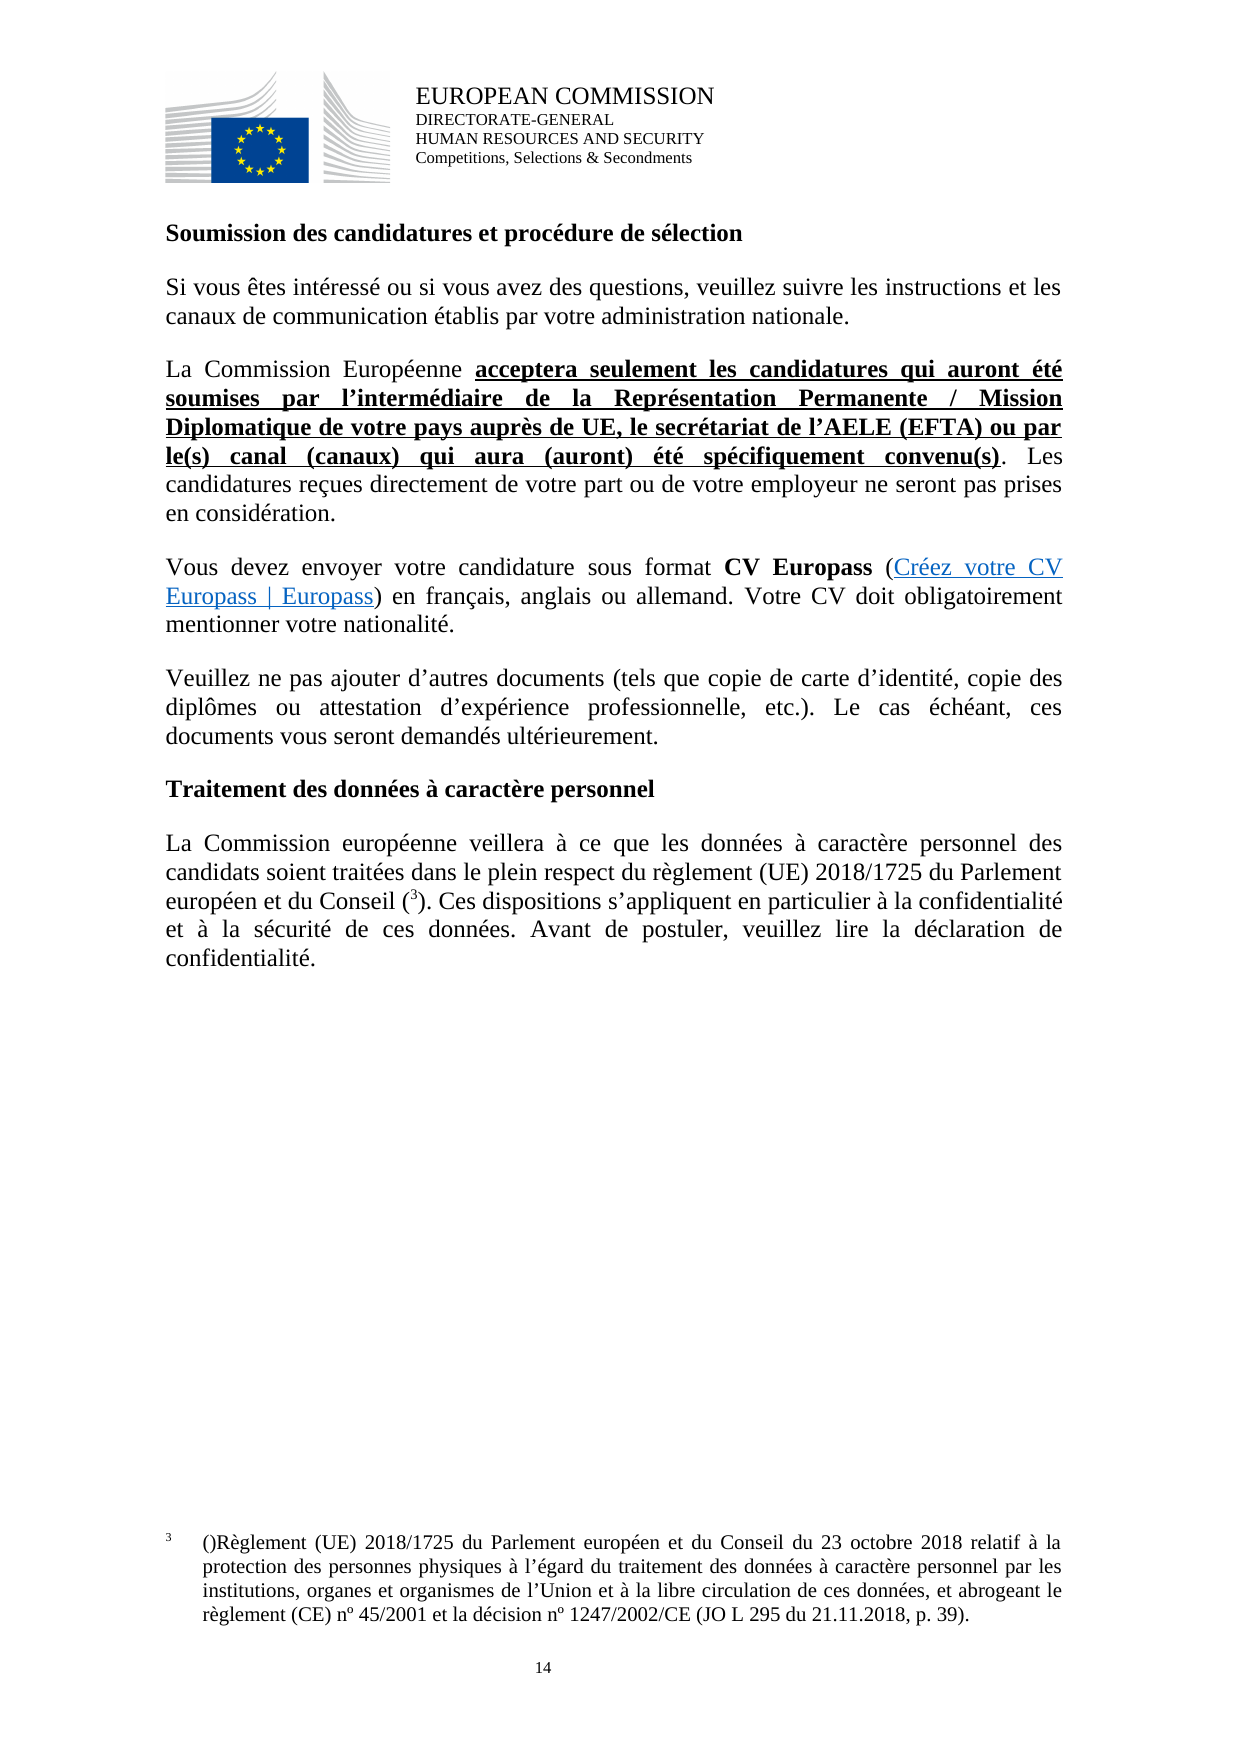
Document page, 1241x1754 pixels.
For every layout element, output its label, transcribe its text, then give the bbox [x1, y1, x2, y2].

text Traitement des données à caractère personnel [165, 774, 1063, 803]
picture [165, 71, 391, 183]
text Vous devez envoyer votre candidature sous format CV Europass (Créez votre CV Europass | Europass) en français, anglais ou allemand. Votre CV doit obligatoirement mentionner votre nationalité. [165, 552, 1063, 638]
text Veuillez ne pas ajouter d’autres documents (tels que copie de carte d’identité, copie des diplômes ou attestation d’expérience professionnelle, etc.). Le cas échéant, ces documents vous seront demandés ultérieurement. [165, 663, 1063, 749]
text Si vous êtes intéressé ou si vous avez des questions, veuillez suivre les instructions et les canaux de communication établis par votre administration nationale. [165, 272, 1063, 329]
text La Commission Européenne acceptera seulement les candidatures qui auront été soumises par l’intermédiaire de la Représentation Permanente / Mission Diplomatique de votre pays auprès de UE, le secrétariat de l’AELE (EFTA) ou par le(s) canal (canaux) qui aura (auront) été spécifiquement convenu(s). Les candidatures reçues directement de votre part ou de votre employeur ne seront pas prises en considération. [165, 354, 1063, 408]
text La Commission Européenne acceptera seulement les candidatures qui auront été soumises par l’intermédiaire de la Représentation Permanente / Mission Diplomatique de votre pays auprès de UE, le secrétariat de l’AELE (EFTA) ou par le(s) canal (canaux) qui aura (auront) été spécifiquement convenu(s). Les candidatures reçues directement de votre part ou de votre employeur ne seront pas prises en considération. [165, 409, 1063, 527]
text La Commission européenne veillera à ce que les données à caractère personnel des candidats soient traitées dans le plein respect du règlement (UE) 2018/1725 du Parlement européen et du Conseil (). Ces dispositions s’appliquent en particulier à la confidentialité et à la sécurité de ces données. Avant de postuler, veuillez lire la déclaration de confidentialité. [165, 828, 1063, 972]
text Soumission des candidatures et procédure de sélection [165, 134, 1063, 247]
